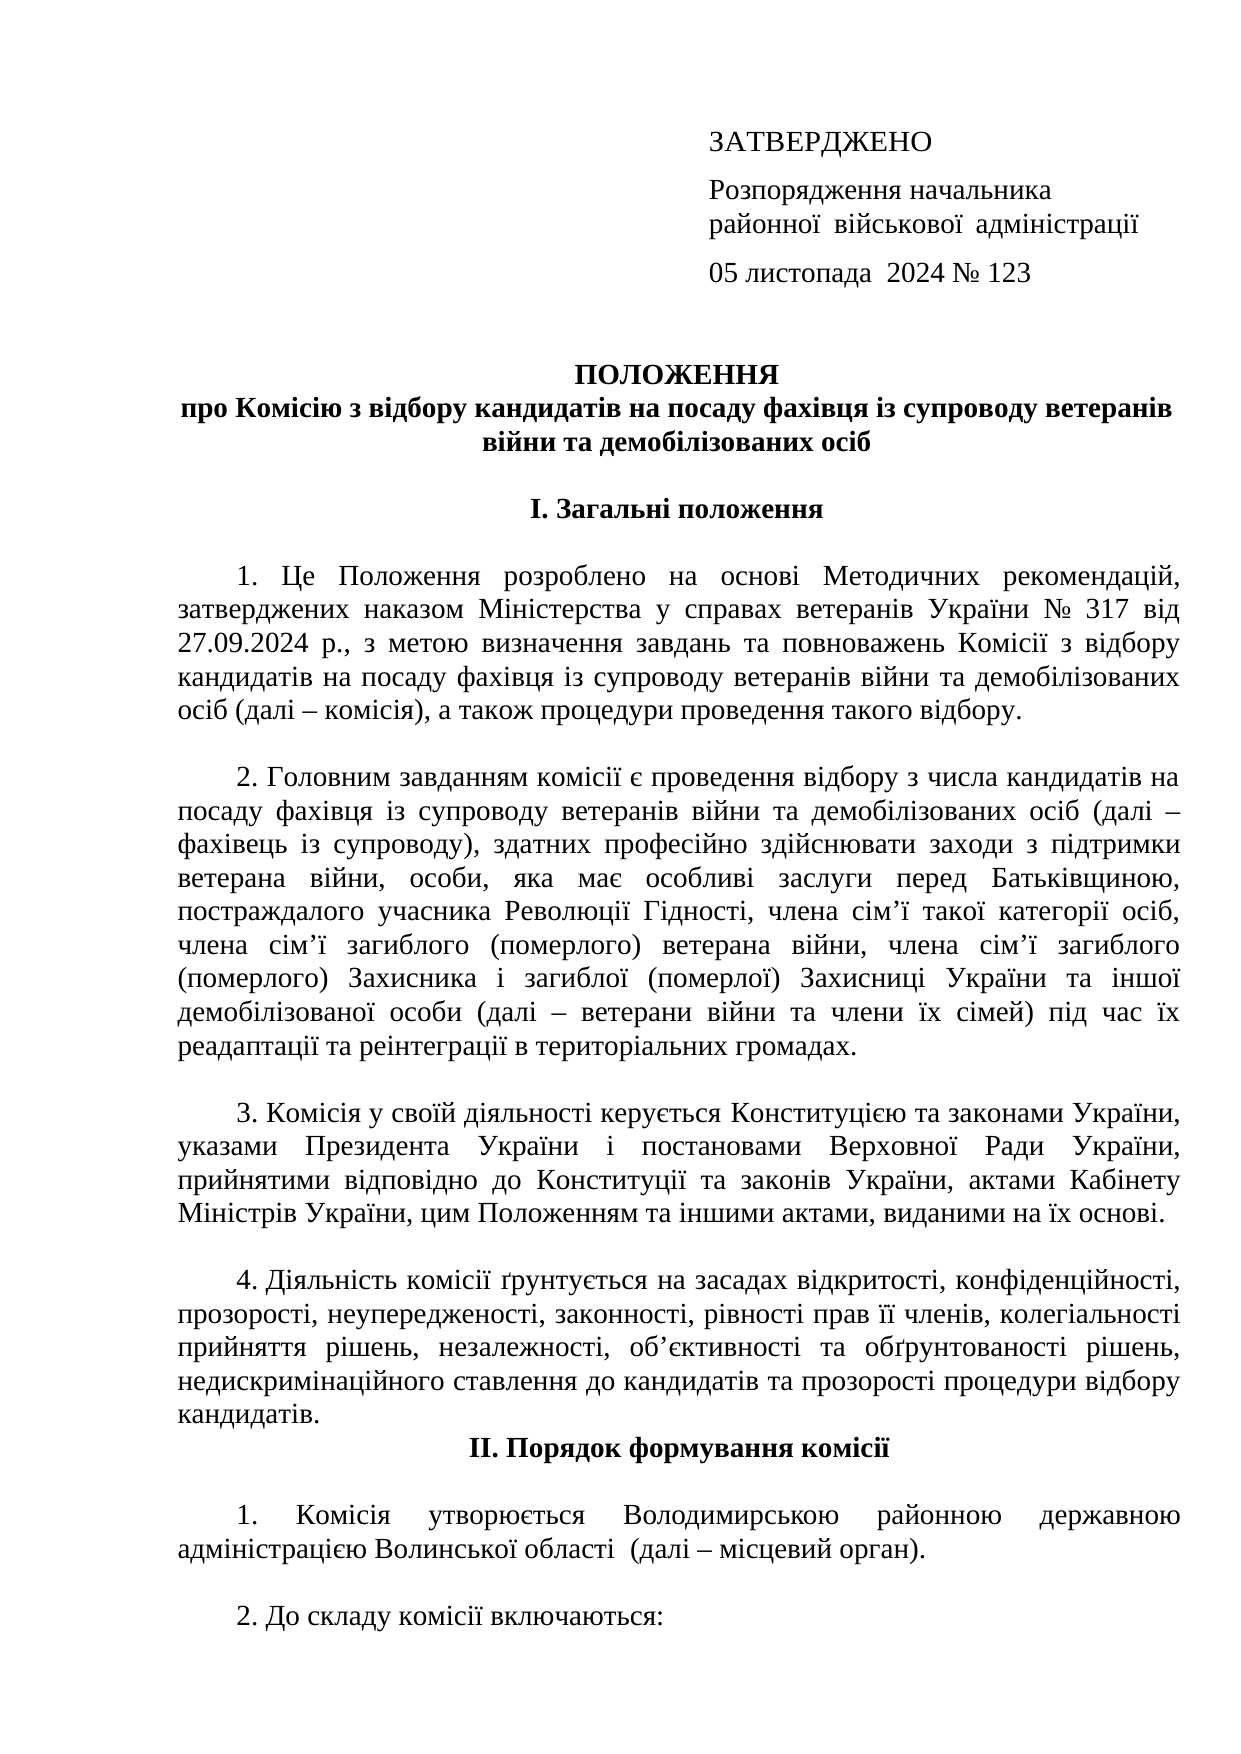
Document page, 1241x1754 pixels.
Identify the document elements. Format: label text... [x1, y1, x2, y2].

text Розпорядження начальника районної військової адміністрації [709, 172, 1163, 240]
text II. Порядок формування комісії [177, 1430, 1181, 1464]
text I. Загальні положення [177, 491, 1176, 524]
text ПОЛОЖЕННЯ [177, 357, 1176, 390]
text 05 листопада 2024 № 123 [709, 255, 1163, 289]
text 2. Головним завданням комісії є проведення відбору з числа кандидатів на посаду фахівця із супроводу ветеранів війни та демобілізованих осіб (далі – фахівець із супроводу), здатних професійно здійснювати заходи з підтримки ветерана війни, особи, яка має особливі заслуги перед Батьківщиною, постраждалого учасника Революції Гідності, члена сім’ї такої категорії осіб, члена сім’ї загиблого (померлого) ветерана війни, члена сім’ї загиблого (померлого) Захисника і загиблої (померлої) Захисниці України та іншої демобілізованої особи (далі – ветерани війни та члени їх сімей) під час їх реадаптації та реінтеграції в територіальних громадах. [177, 759, 1181, 1061]
text ЗАТВЕРДЖЕНО [709, 124, 1181, 158]
text 1. Комісія утворюється Володимирською районною державною адміністрацією Волинської області (далі – місцевий орган). [177, 1497, 1181, 1564]
text 3. Комісія у своїй діяльності керується Конституцією та законами України, указами Президента України і постановами Верховної Ради України, прийнятими відповідно до Конституції та законів України, актами Кабінету Міністрів України, цим Положенням та іншими актами, виданими на їх основі. [177, 1095, 1181, 1229]
text 2. До складу комісії включаються: [177, 1598, 1181, 1631]
text 1. Це Положення розроблено на основі Методичних рекомендацій, затверджених наказом Міністерства у справах ветеранів України № 317 від 27.09.2024 р., з метою визначення завдань та повноважень Комісії з відбору кандидатів на посаду фахівця із супроводу ветеранів війни та демобілізованих осіб (далі – комісія), а також процедури проведення такого відбору. [177, 558, 1181, 726]
text про Комісію з відбору кандидатів на посаду фахівця із супроводу ветеранів війни та демобілізованих осіб [177, 390, 1176, 457]
text 4. Діяльність комісії ґрунтується на засадах відкритості, конфіденційності, прозорості, неупередженості, законності, рівності прав її членів, колегіальності прийняття рішень, незалежності, об’єктивності та обґрунтованості рішень, недискримінаційного ставлення до кандидатів та прозорості процедури відбору кандидатів. [177, 1262, 1181, 1430]
